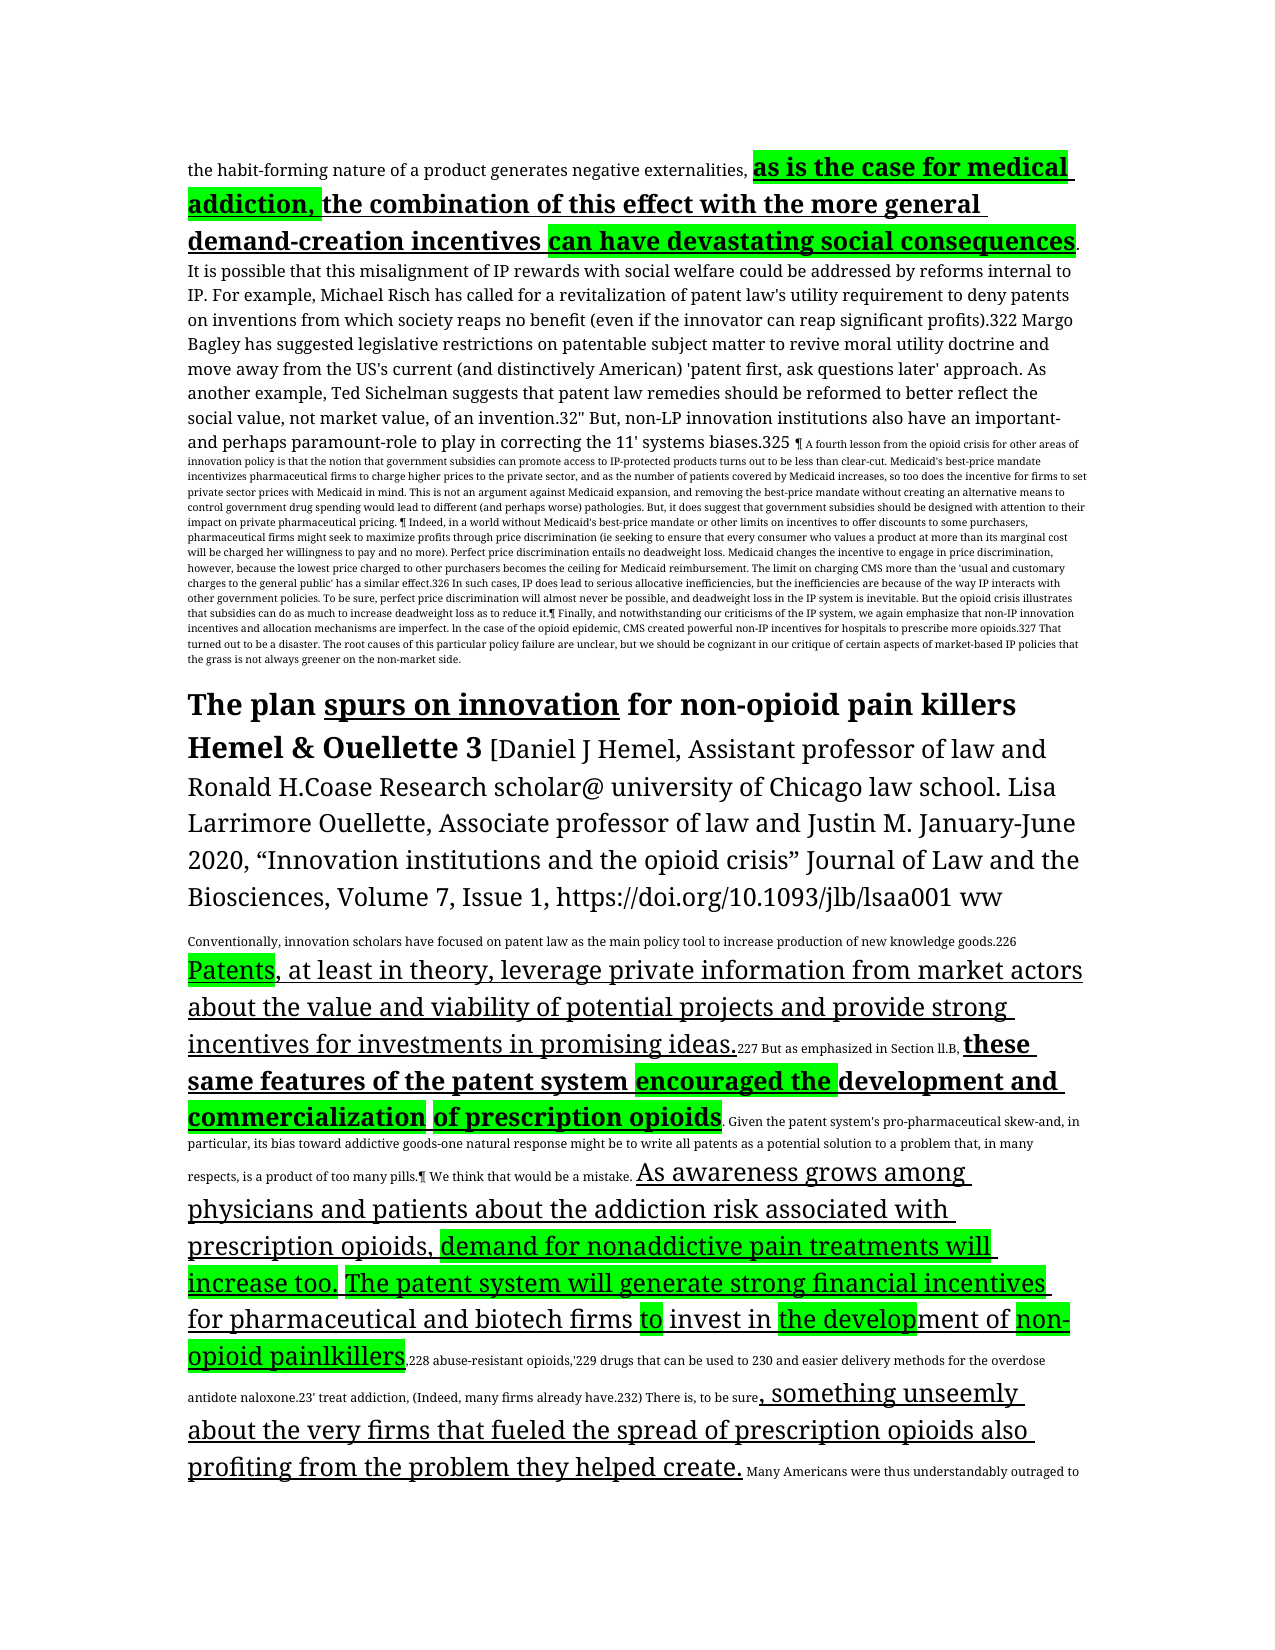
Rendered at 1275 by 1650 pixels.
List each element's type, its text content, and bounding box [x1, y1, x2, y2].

text Hemel & Ouellette 3 [Daniel J Hemel, Assistant professor of law and Ronald H.Coase Research scholar@ university of Chicago law school. Lisa Larrimore Ouellette, Associate professor of law and Justin M. January-June 2020, “Innovation institutions and the opioid crisis” Journal of Law and the Biosciences, Volume 7, Issue 1, https://doi.org/10.1093/jlb/lsaa001 ww [187, 727, 1087, 914]
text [187, 933, 1087, 1483]
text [187, 150, 1087, 666]
subtitle The plan spurs on innovation for non-opioid pain killers [187, 684, 1087, 724]
